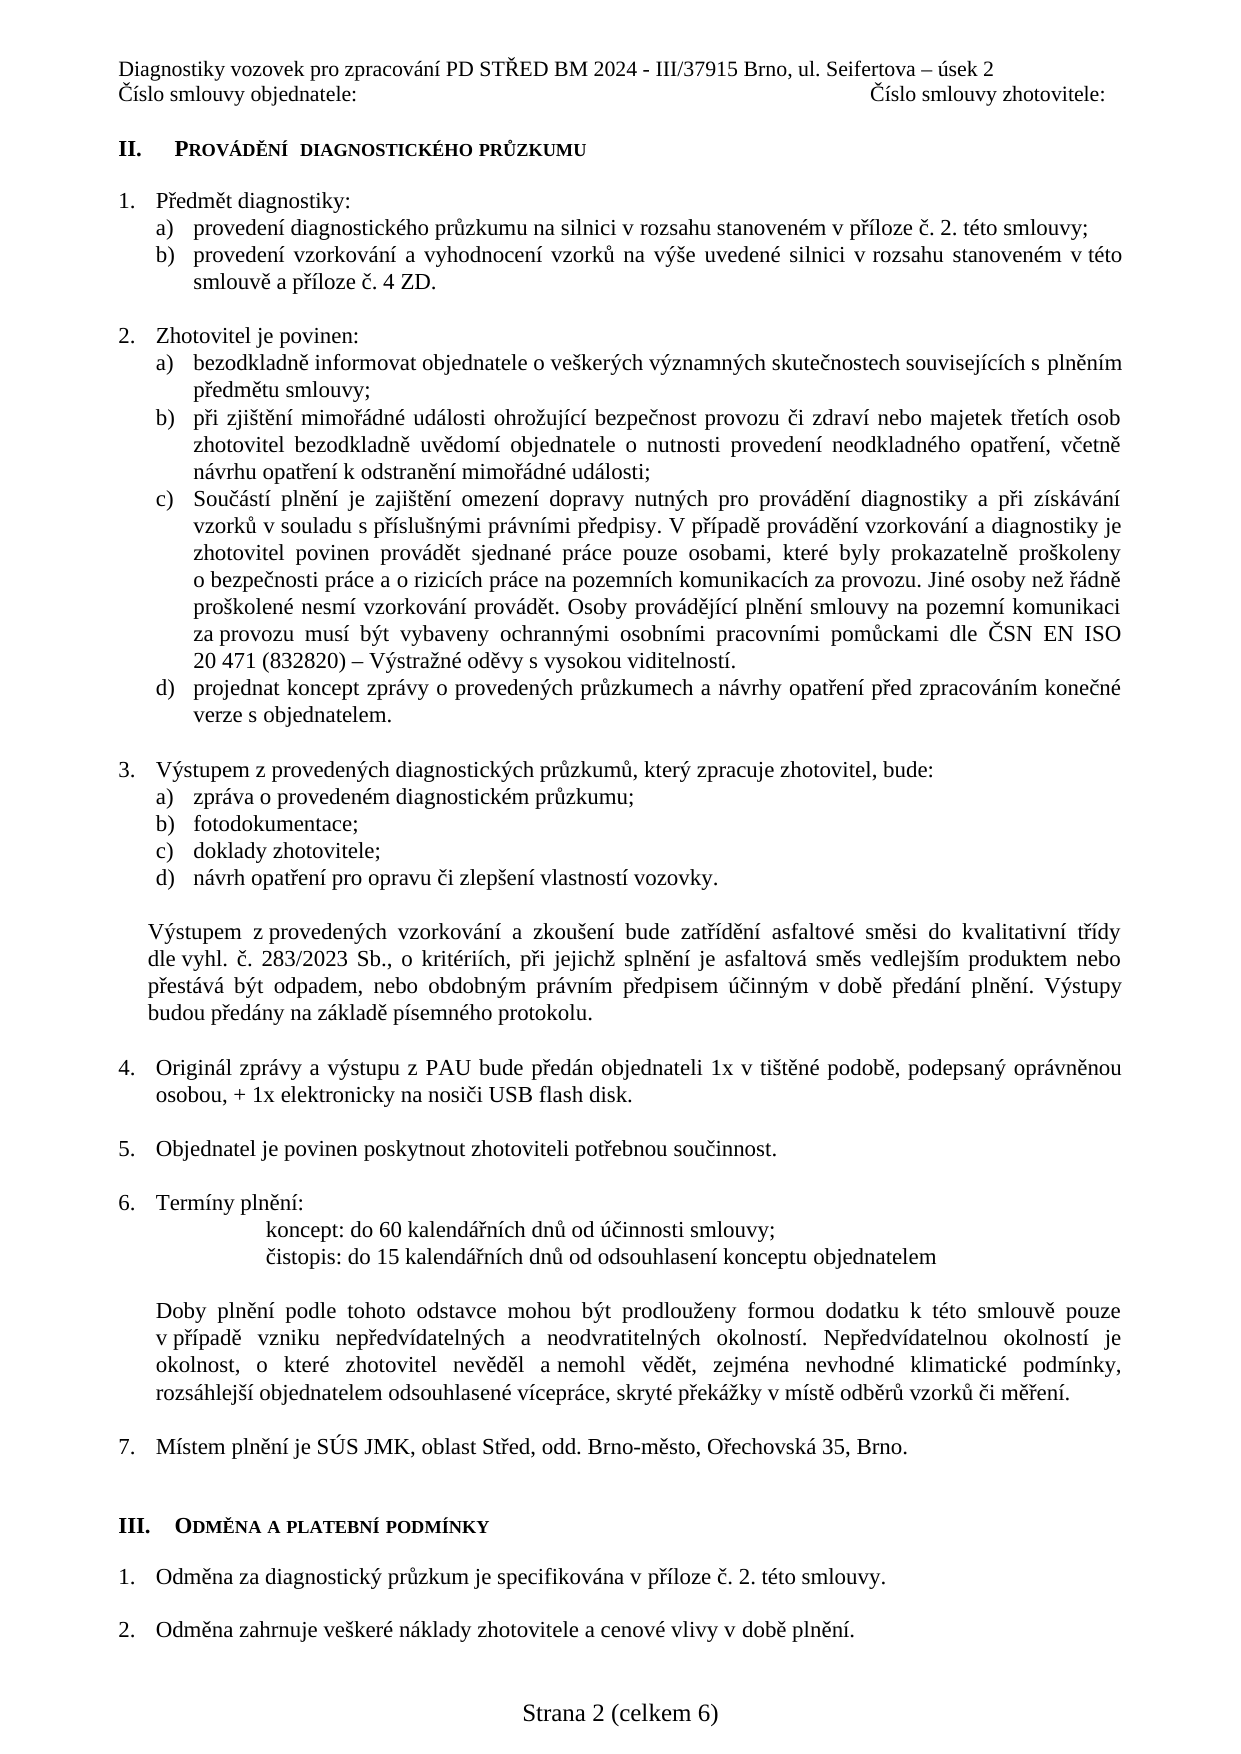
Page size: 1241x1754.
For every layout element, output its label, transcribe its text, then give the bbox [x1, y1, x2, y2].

list Termíny plnění: [118, 1189, 1122, 1216]
list Objednatel je povinen poskytnout zhotoviteli potřebnou součinnost. [118, 1134, 1122, 1162]
text Doby plnění podle tohoto odstavce mohou být prodlouženy formou dodatku k této smlouvě pouze v případě vzniku nepředvídatelných a neodvratitelných okolností. Nepředvídatelnou okolností je okolnost, o které zhotovitel nevěděl a nemohl vědět, zejména nevhodné klimatické podmínky, rozsáhlejší objednatelem odsouhlasené vícepráce, skryté překážky v místě odběrů vzorků či měření. [156, 1297, 1122, 1405]
list zpráva o provedeném diagnostickém průzkumu; [156, 782, 1122, 809]
list doklady zhotovitele; [156, 837, 1122, 864]
list Předmět diagnostiky: [118, 187, 1122, 214]
list Výstupem z provedených diagnostických průzkumů, který zpracuje zhotovitel, bude: [118, 755, 1122, 782]
list fotodokumentace; [156, 809, 1122, 837]
list návrh opatření pro opravu či zlepšení vlastností vozovky. [156, 864, 1122, 891]
list provedení diagnostického průzkumu na silnici v rozsahu stanoveném v příloze č. 2. této smlouvy; [156, 214, 1122, 241]
list Odměna a platební podmínky [118, 1512, 1122, 1538]
list při zjištění mimořádné události ohrožující bezpečnost provozu či zdraví nebo majetek třetích osob zhotovitel bezodkladně uvědomí objednatele o nutnosti provedení neodkladného opatření, včetně návrhu opatření k odstranění mimořádné události; [156, 403, 1122, 484]
list provedení vzorkování a vyhodnocení vzorků na výše uvedené silnici v rozsahu stanoveném v této smlouvě a příloze č. 4 ZD. [156, 241, 1122, 295]
list Originál zprávy a výstupu z PAU bude předán objednateli 1x v tištěné podobě, podepsaný oprávněnou osobou, + 1x elektronicky na nosiči USB flash disk. [118, 1053, 1122, 1107]
list Místem plnění je SÚS JMK, oblast Střed, odd. Brno-město, Ořechovská 35, Brno. [118, 1432, 1122, 1459]
list Odměna za diagnostický průzkum je specifikována v příloze č. 2. této smlouvy. [118, 1563, 1122, 1589]
list Odměna zahrnuje veškeré náklady zhotovitele a cenové vlivy v době plnění. [118, 1616, 1122, 1642]
list Součástí plnění je zajištění omezení dopravy nutných pro provádění diagnostiky a při získávání vzorků v souladu s příslušnými právními předpisy. V případě provádění vzorkování a diagnostiky je zhotovitel povinen provádět sjednané práce pouze osobami, které byly prokazatelně proškoleny o bezpečnosti práce a o rizicích práce na pozemních komunikacích za provozu. Jiné osoby než řádně proškolené nesmí vzorkování provádět. Osoby provádějící plnění smlouvy na pozemní komunikaci za provozu musí být vybaveny ochrannými osobními pracovními pomůckami dle ČSN EN ISO 20 471 (832820) – Výstražné oděvy s vysokou viditelností. [156, 484, 1122, 674]
text koncept: do 60 kalendářních dnů od účinnosti smlouvy; [156, 1216, 1122, 1243]
text čistopis: do 15 kalendářních dnů od odsouhlasení konceptu objednatelem [156, 1243, 1122, 1270]
list projednat koncept zprávy o provedených průzkumech a návrhy opatření před zpracováním konečné verze s objednatelem. [156, 674, 1122, 728]
text Výstupem z provedených vzorkování a zkoušení bude zatřídění asfaltové směsi do kvalitativní třídy dle vyhl. č. 283/2023 Sb., o kritériích, při jejichž splnění je asfaltová směs vedlejším produktem nebo přestává být odpadem, nebo obdobným právním předpisem účinným v době předání plnění. Výstupy budou předány na základě písemného protokolu. [148, 918, 1122, 1026]
list Provádění diagnostického průzkumu [118, 135, 1122, 162]
list bezodkladně informovat objednatele o veškerých významných skutečnostech souvisejících s plněním předmětu smlouvy; [156, 349, 1122, 403]
list Zhotovitel je povinen: [118, 322, 1122, 349]
